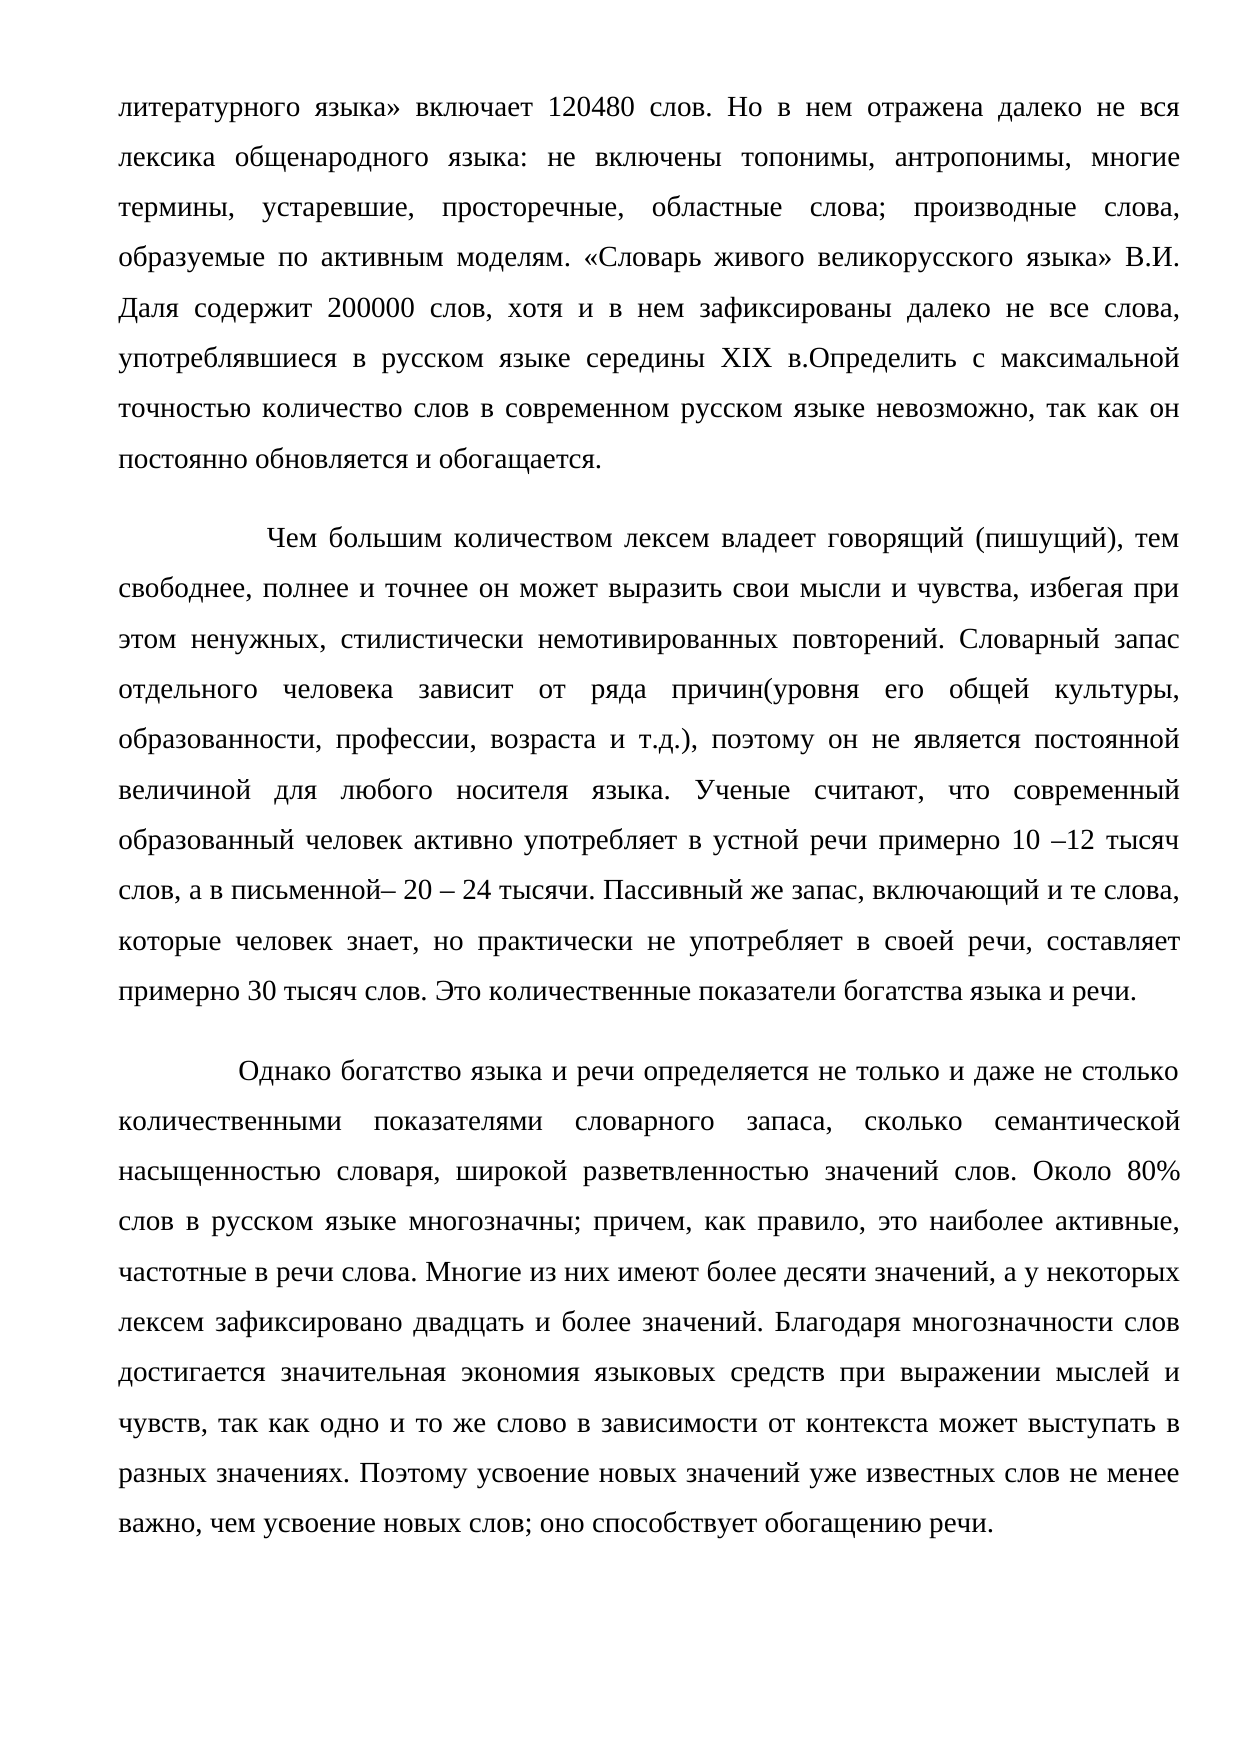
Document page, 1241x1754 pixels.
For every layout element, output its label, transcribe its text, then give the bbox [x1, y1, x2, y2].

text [118, 89, 1181, 474]
text Однако богатство языка и речи определяется не только и даже не столько количественными показателями словарного запаса, сколько семантической насыщенностью словаря, широкой разветвленностью значений слов. Около 80% слов в русском языке многозначны; причем, как правило, это наиболее активные, частотные в речи слова. Многие из них имеют более десяти значений, а у некоторых лексем зафиксировано двадцать и более значений. Благодаря многозначности слов достигается значительная экономия языковых средств при выражении мыслей и чувств, так как одно и то же слово в зависимости от контекста может выступать в разных значениях. Поэтому усвоение новых значений уже известных слов не менее важно, чем усвоение новых слов; оно способствует обогащению речи. [118, 1053, 1181, 1539]
text Чем большим количеством лексем владеет говорящий (пишущий), тем свободнее, полнее и точнее он может выразить свои мысли и чувства, избегая при этом ненужных, стилистически немотивированных повторений. Словарный запас отдельного человека зависит от ряда причин(уровня его общей культуры, образованности, профессии, возраста и т.д.), поэтому он не является постоянной величиной для любого носителя языка. Ученые считают, что современный образованный человек активно употребляет в устной речи примерно 10 –12 тысяч слов, а в письменной– 20 – 24 тысячи. Пассивный же запас, включающий и те слова, которые человек знает, но практически не употребляет в своей речи, составляет примерно 30 тысяч слов. Это количественные показатели богатства языка и речи. [118, 520, 1181, 1007]
